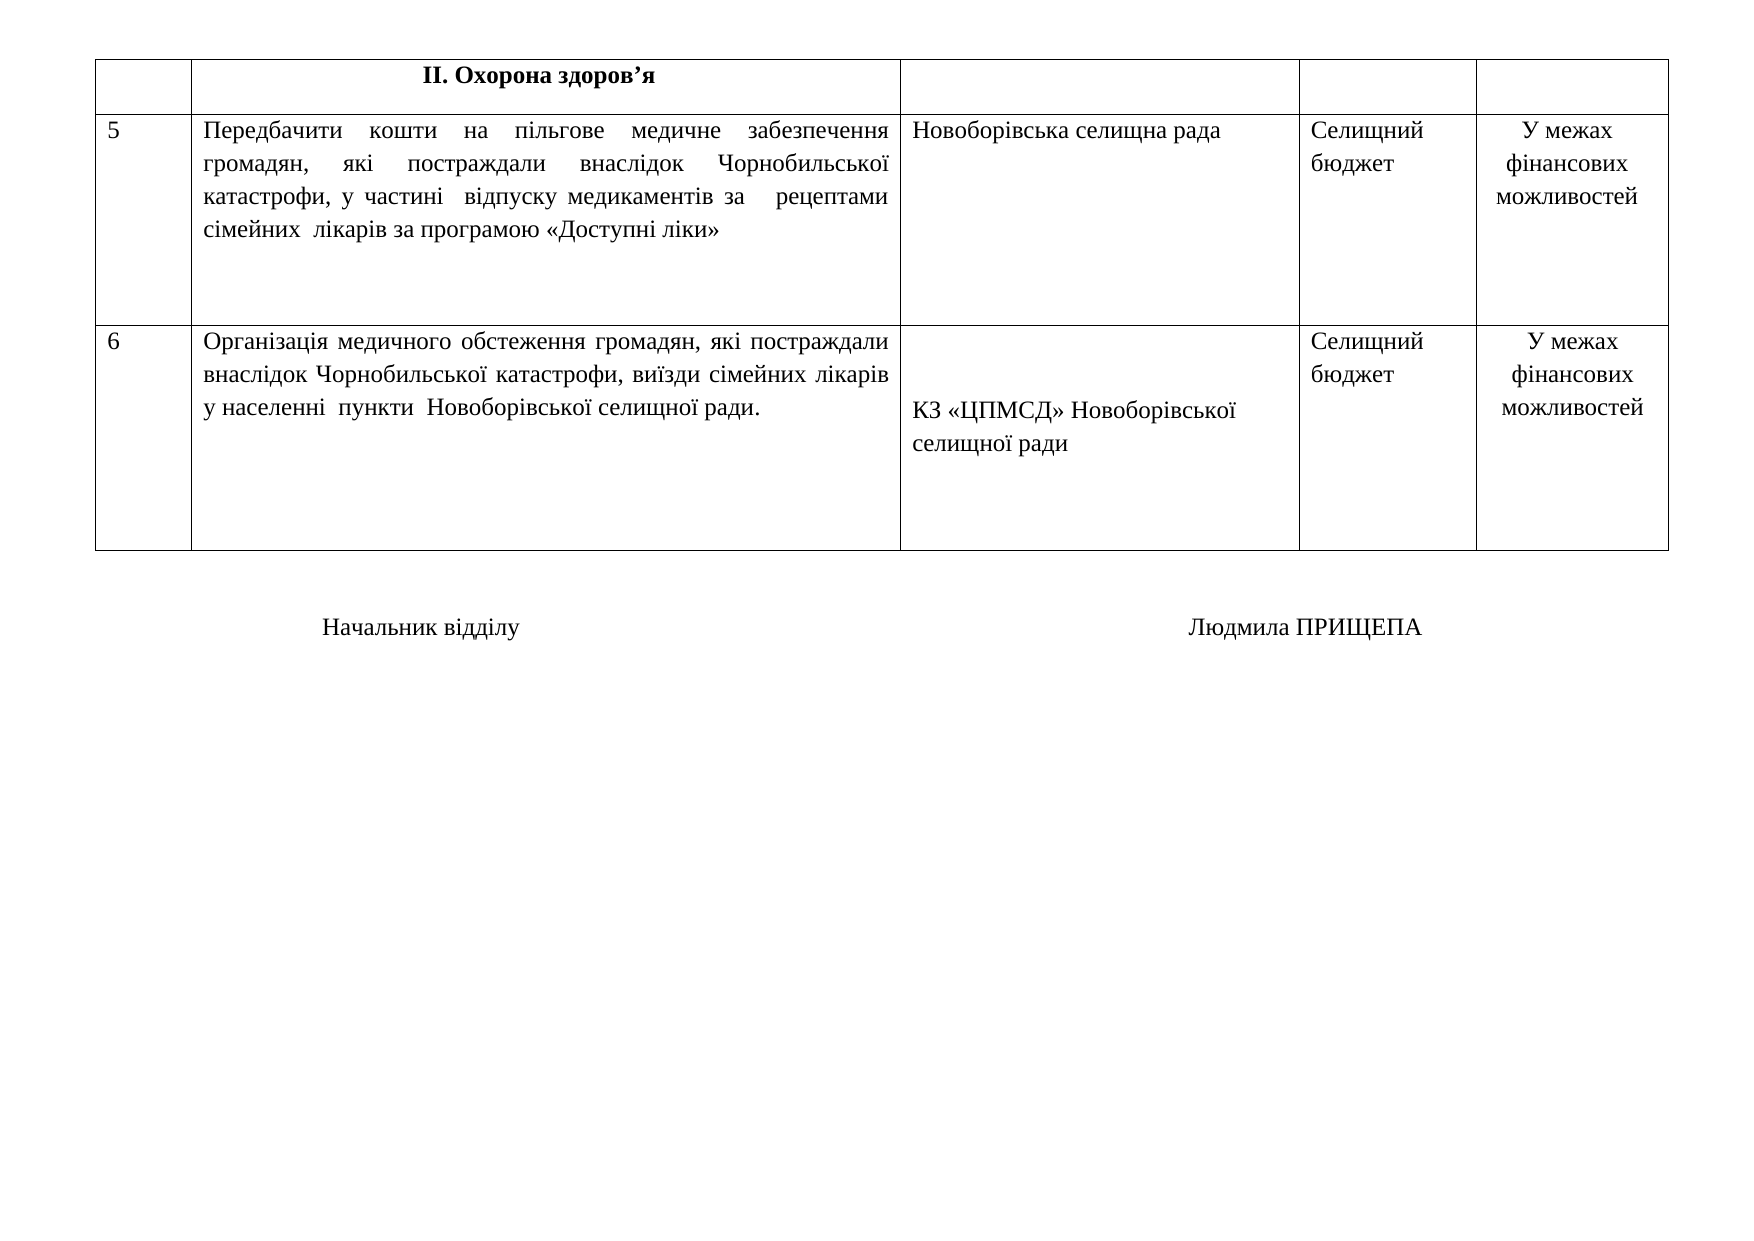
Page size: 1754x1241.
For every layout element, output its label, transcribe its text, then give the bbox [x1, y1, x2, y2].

table_cell [901, 60, 1299, 114]
text Начальник відділу Людмила ПРИЩЕПА [118, 612, 1671, 641]
table_cell 6 [96, 326, 191, 550]
table_cell Новоборівська селищна рада [901, 115, 1299, 325]
table_cell [96, 60, 191, 114]
table_cell ІІ. Охорона здоров’я [192, 60, 900, 114]
table_cell У межах фінансових можливостей [1477, 326, 1668, 550]
table_cell 5 [96, 115, 191, 325]
table_cell Селищний бюджет [1300, 115, 1476, 325]
table_cell [1300, 60, 1476, 114]
table_cell Організація медичного обстеження громадян, які постраждали внаслідок Чорнобильської катастрофи, виїзди сімейних лікарів у населенні пункти Новоборівської селищної ради. [192, 326, 900, 550]
table_cell КЗ «ЦПМСД» Новоборівської селищної ради [901, 326, 1299, 550]
table_cell У межах фінансових можливостей [1477, 115, 1668, 325]
table_cell [1477, 60, 1668, 114]
table_cell Селищний бюджет [1300, 326, 1476, 550]
table_cell Передбачити кошти на пільгове медичне забезпечення громадян, які постраждали внаслідок Чорнобильської катастрофи, у частині відпуску медикаментів за рецептами сімейних лікарів за програмою «Доступні ліки» [192, 115, 900, 325]
